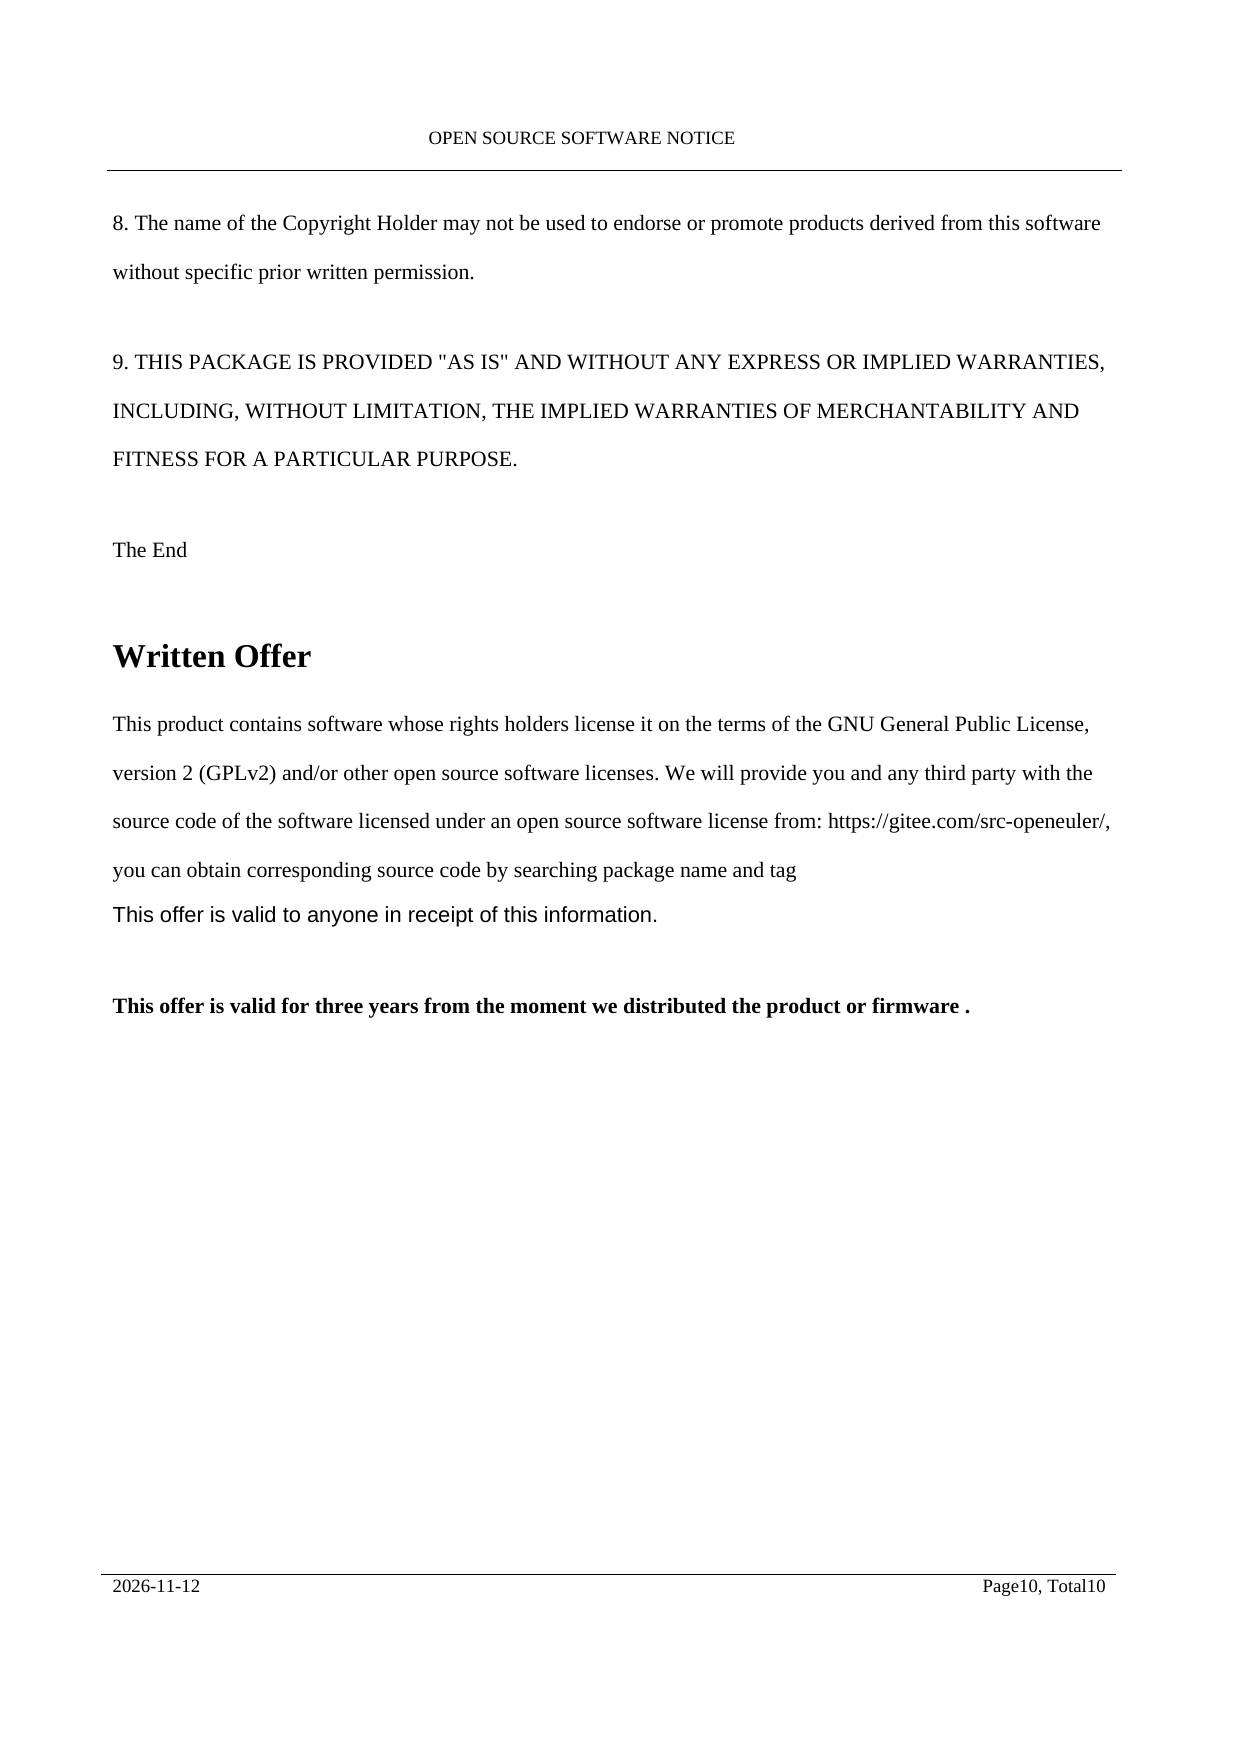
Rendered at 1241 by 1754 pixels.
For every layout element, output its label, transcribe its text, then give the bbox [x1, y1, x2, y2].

text Written Offer [112, 623, 1128, 688]
text 9. THIS PACKAGE IS PROVIDED "AS IS" AND WITHOUT ANY EXPRESS OR IMPLIED WARRANTIES, INCLUDING, WITHOUT LIMITATION, THE IMPLIED WARRANTIES OF MERCHANTABILITY AND FITNESS FOR A PARTICULAR PURPOSE. [112, 345, 1128, 475]
text 8. The name of the Copyright Holder may not be used to endorse or promote products derived from this software without specific prior written permission. [112, 206, 1128, 288]
text This product contains software whose rights holders license it on the terms of the GNU General Public License, version 2 (GPLv2) and/or other open source software licenses. We will provide you and any third party with the source code of the software licensed under an open source software license from: https://gitee.com/src-openeuler/, you can obtain corresponding source code by searching package name and tag [112, 707, 1128, 886]
text This offer is valid to anyone in receipt of this information. [112, 899, 1128, 931]
text This offer is valid for three years from the moment we distributed the product or firmware . [112, 989, 1128, 1021]
text The End [112, 533, 1128, 566]
